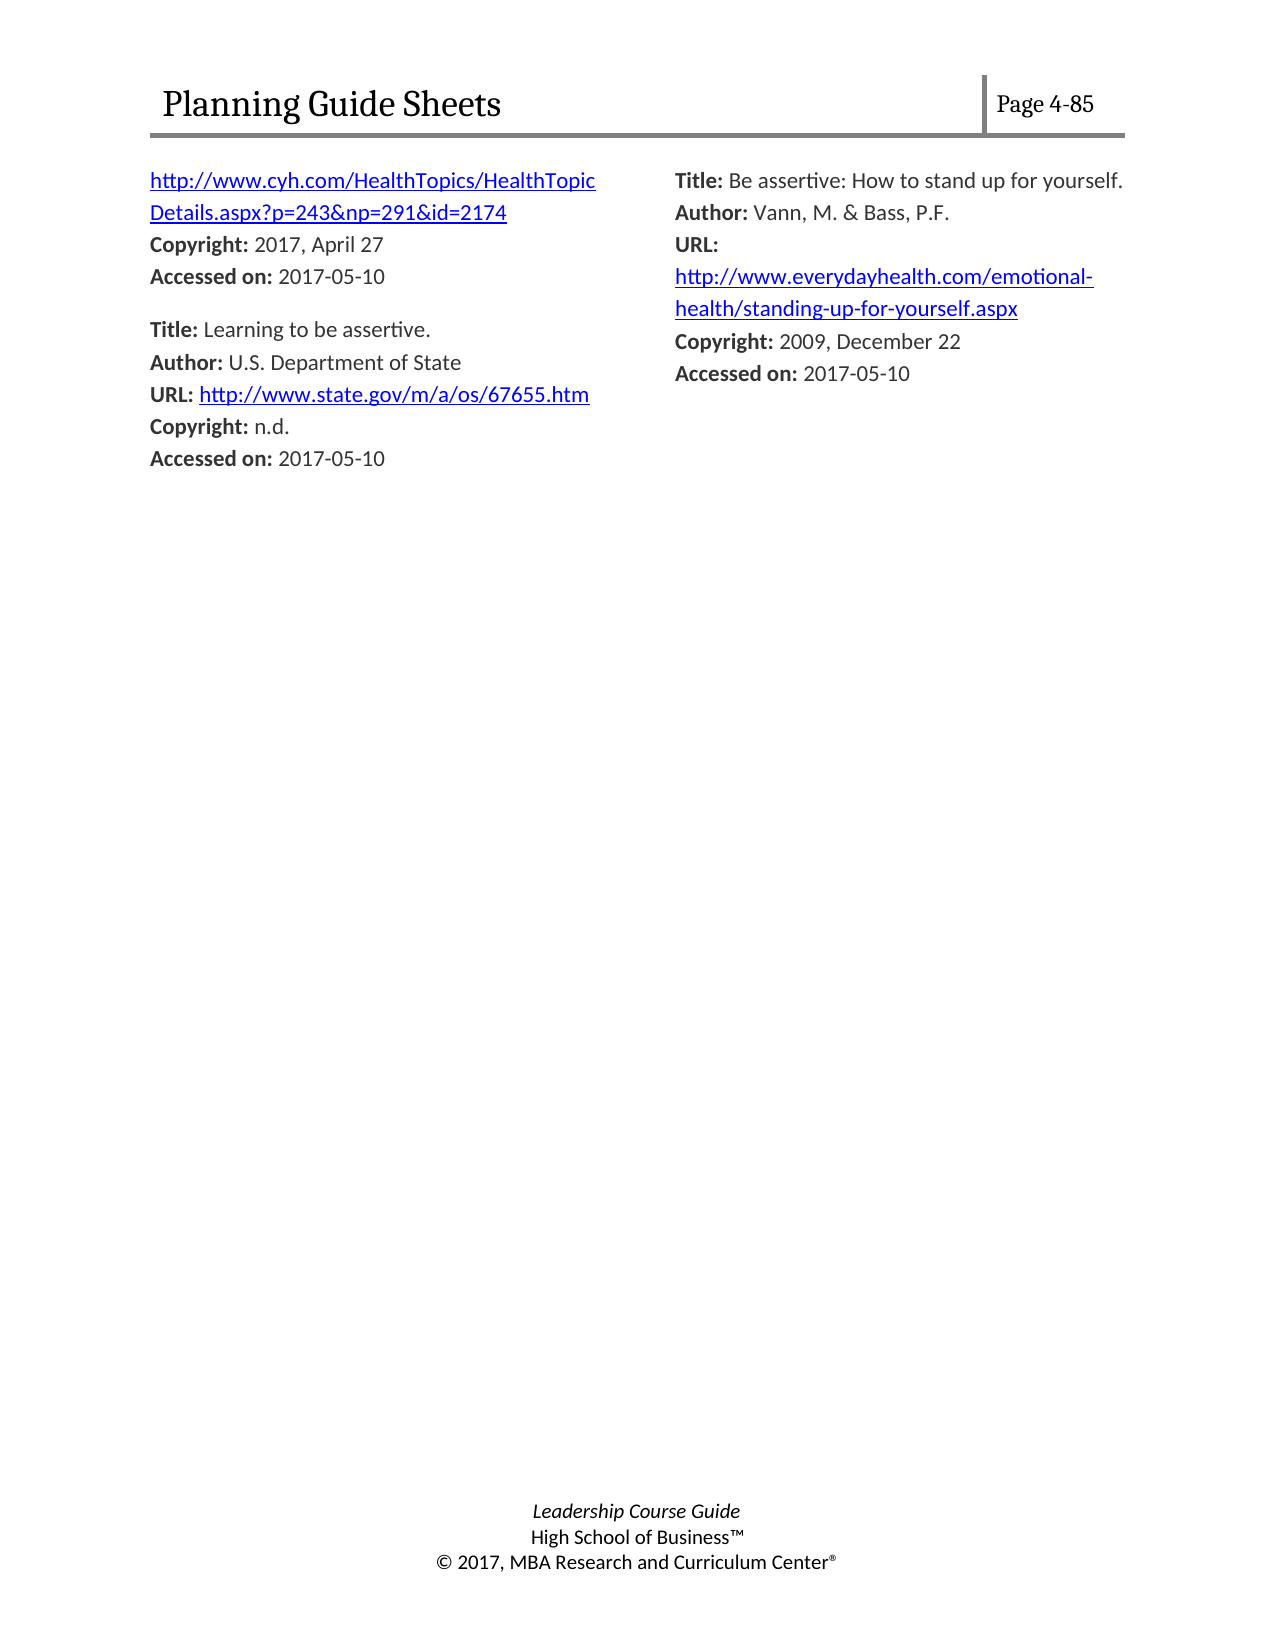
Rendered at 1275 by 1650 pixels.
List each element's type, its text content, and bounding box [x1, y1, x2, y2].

text Title: Be assertive: How to stand up for yourself. Author: Vann, M. & Bass, P.F. URL: http://www.everydayhealth.com/emotional-health/standing-up-for-yourself.aspx Copyright: 2009, December 22 Accessed on: 2017-05-10 [675, 166, 1125, 387]
text Title: Learning to be assertive. Author: U.S. Department of State URL: http://www.state.gov/m/a/os/67655.htm Copyright: n.d. Accessed on: 2017-05-10 [150, 315, 600, 472]
